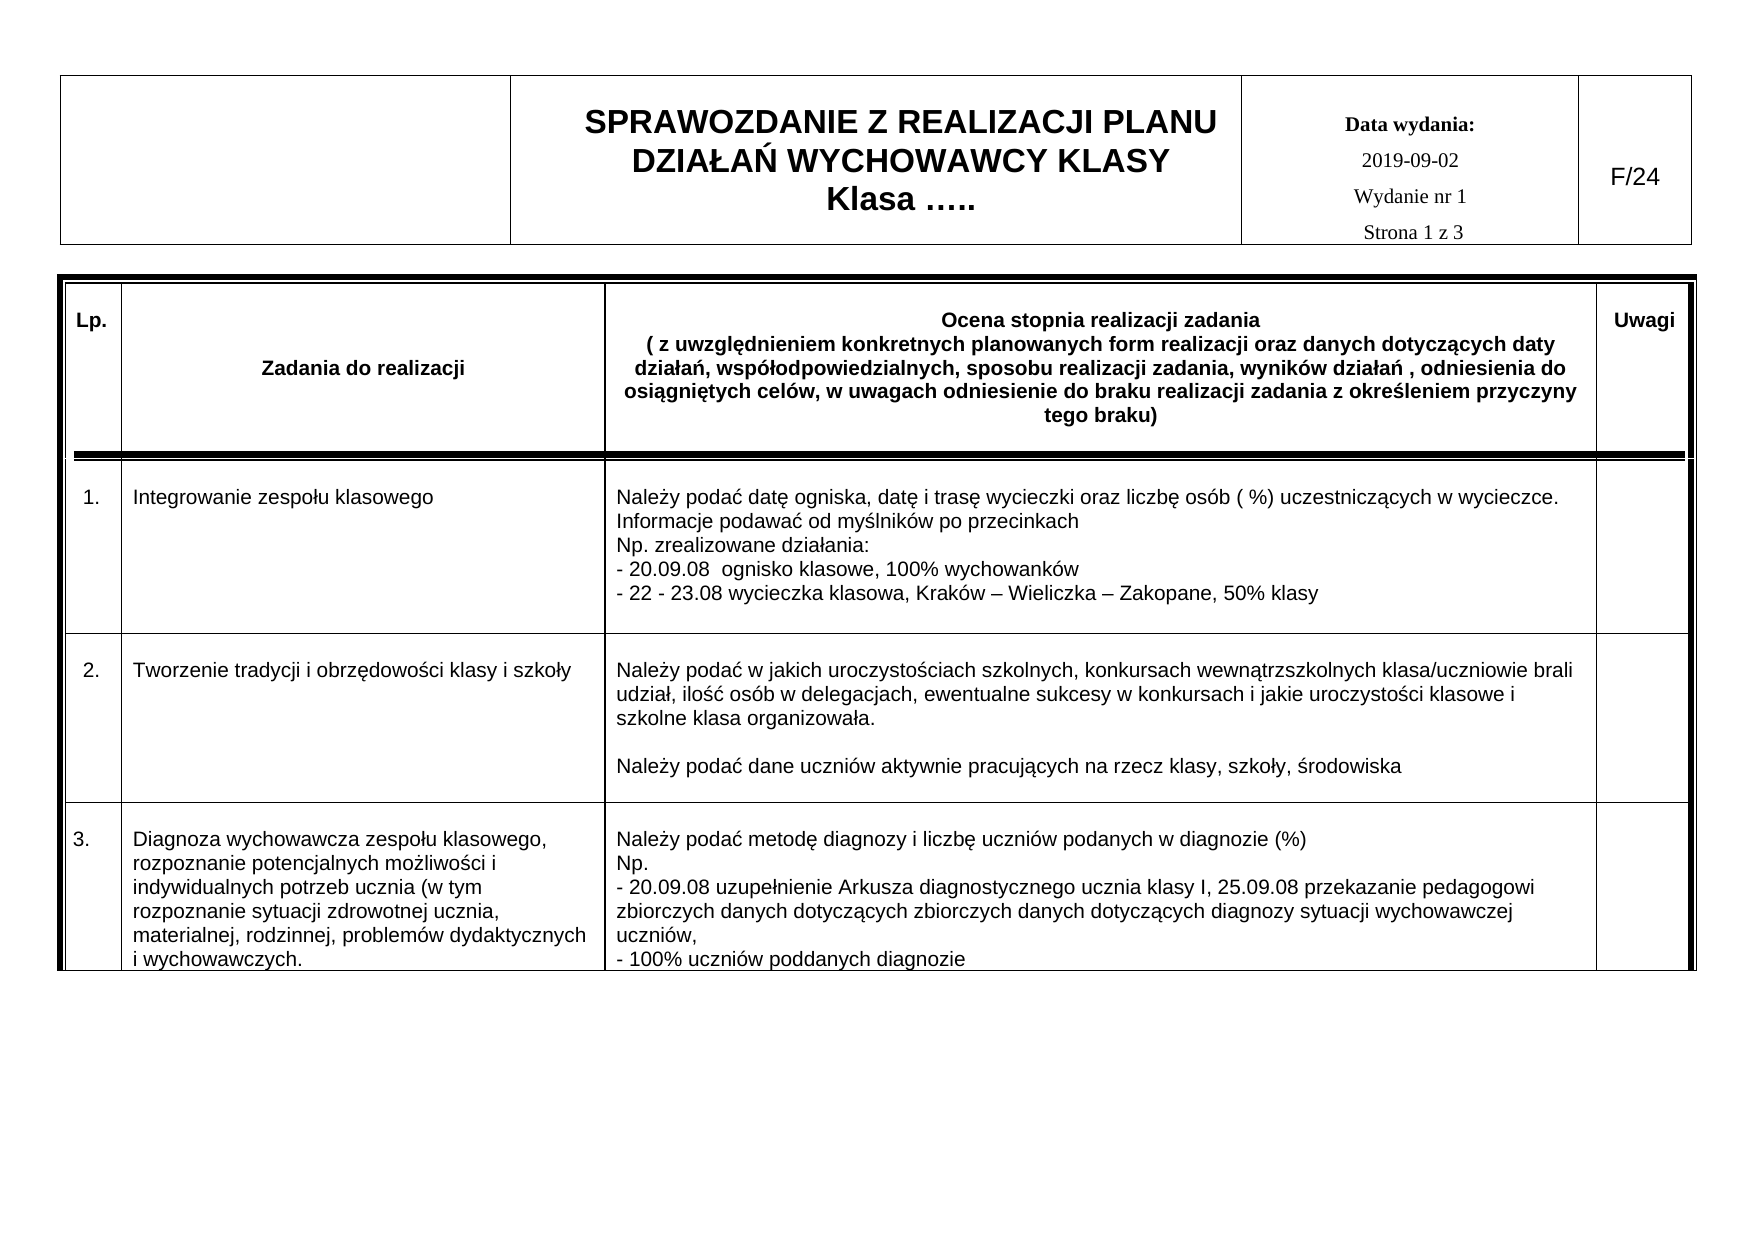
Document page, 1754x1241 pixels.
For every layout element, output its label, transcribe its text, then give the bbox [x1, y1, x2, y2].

table_header Ocena stopnia realizacji zadania ( z uwzględnieniem konkretnych planowanych form realizacji oraz danych dotyczących daty działań, współodpowiedzialnych, sposobu realizacji zadania, wyników działań , odniesienia do osiągniętych celów, w uwagach odniesienie do braku realizacji zadania z określeniem przyczyny tego braku) [606, 284, 1596, 451]
table_header Zadania do realizacji [122, 284, 604, 451]
table_cell [1597, 451, 1693, 633]
table_cell [1597, 634, 1688, 802]
table_cell [1597, 803, 1688, 970]
table_cell Tworzenie tradycji i obrzędowości klasy i szkoły [122, 634, 604, 802]
table_header SPRAWOZDANIE Z REALIZACJI PLANU DZIAŁAŃ WYCHOWAWCY KLASY Klasa ….. [511, 76, 1241, 244]
table_header Lp. [66, 284, 121, 451]
table_header [61, 76, 510, 244]
table_cell Integrowanie zespołu klasowego [122, 461, 604, 633]
table_header Uwagi [1597, 284, 1688, 451]
table_cell Należy podać metodę diagnozy i liczbę uczniów podanych w diagnozie (%) Np. - 20.09.08 uzupełnienie Arkusza diagnostycznego ucznia klasy I, 25.09.08 przekazanie pedagogowi zbiorczych danych dotyczących zbiorczych danych dotyczących diagnozy sytuacji wychowawczej uczniów, - 100% uczniów poddanych diagnozie [606, 803, 1596, 970]
table_cell 2. [66, 634, 121, 802]
table_header Data wydania: 2019-09-02 Wydanie nr 1 Strona 26 z 31 [1242, 76, 1578, 244]
table_cell Należy podać datę ogniska, datę i trasę wycieczki oraz liczbę osób ( %) uczestniczących w wycieczce. Informacje podawać od myślników po przecinkach Np. zrealizowane działania: - 20.09.08 ognisko klasowe, 100% wychowanków - 22 - 23.08 wycieczka klasowa, Kraków – Wieliczka – Zakopane, 50% klasy [606, 461, 1596, 633]
table_header F/24 [1579, 76, 1691, 244]
table_cell Diagnoza wychowawcza zespołu klasowego, rozpoznanie potencjalnych możliwości i indywidualnych potrzeb ucznia (w tym rozpoznanie sytuacji zdrowotnej ucznia, materialnej, rodzinnej, problemów dydaktycznych i wychowawczych. [122, 803, 604, 970]
table_cell 3. [66, 803, 121, 970]
table_cell 1. [63, 451, 121, 633]
table_cell Należy podać w jakich uroczystościach szkolnych, konkursach wewnątrzszkolnych klasa/uczniowie brali udział, ilość osób w delegacjach, ewentualne sukcesy w konkursach i jakie uroczystości klasowe i szkolne klasa organizowała. Należy podać dane uczniów aktywnie pracujących na rzecz klasy, szkoły, środowiska [606, 634, 1596, 802]
